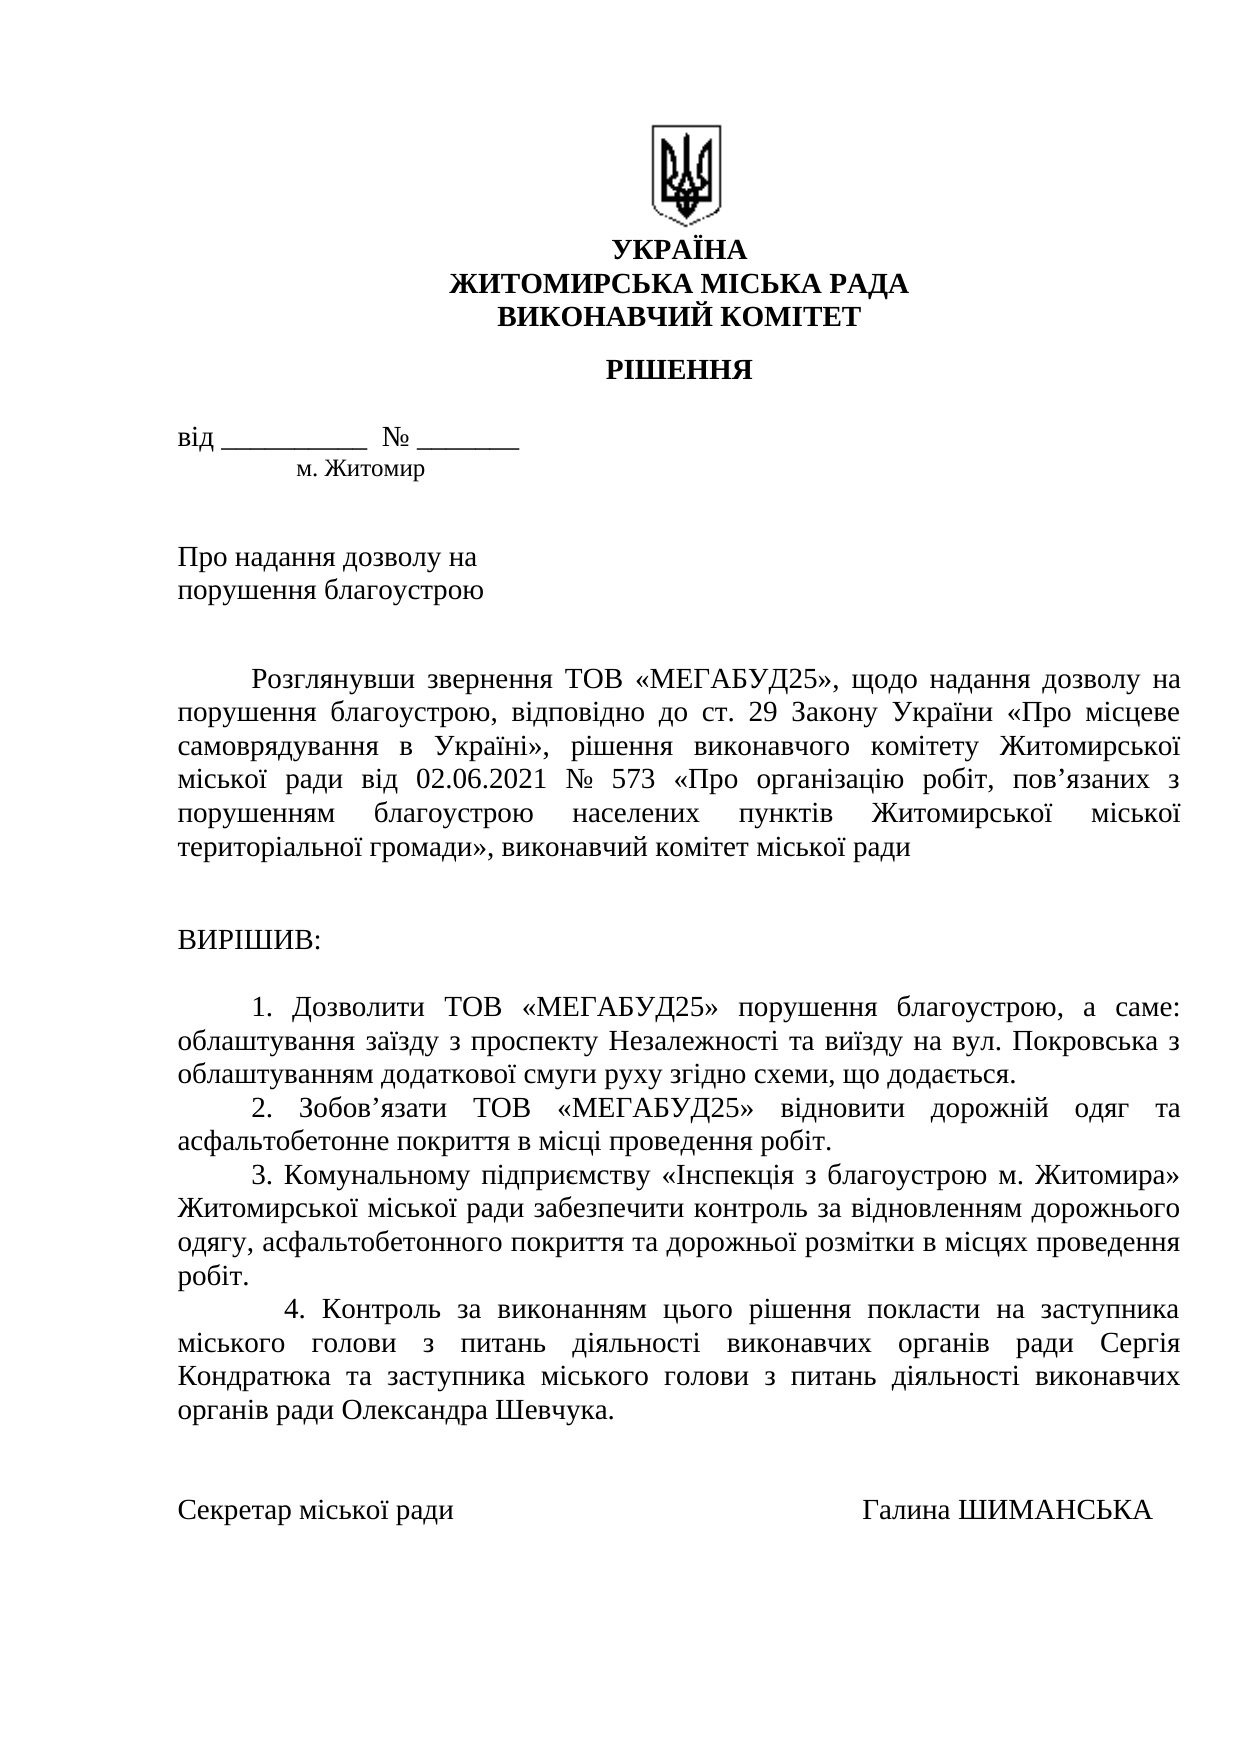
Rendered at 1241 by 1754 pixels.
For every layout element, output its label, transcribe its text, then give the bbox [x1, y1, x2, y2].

text ВИРІШИВ: [177, 922, 1181, 956]
text 3. Комунальному підприємству «Інспекція з благоустрою м. Житомира» Житомирської міської ради забезпечити контроль за відновленням дорожнього одягу, асфальтобетонного покриття та дорожньої розмітки в місцях проведення робіт. [177, 1157, 1181, 1291]
text Секретар міської ради Галина ШИМАНСЬКА [177, 1492, 1181, 1526]
text Про надання дозволу на [177, 539, 1181, 572]
text порушення благоустрою [177, 572, 1181, 606]
text ВИКОНАВЧИЙ КОМІТЕТ [177, 299, 1181, 333]
text 2. Зобов’язати ТОВ «МЕГАБУД25» відновити дорожній одяг та асфальтобетонне покриття в місці проведення робіт. [177, 1090, 1181, 1157]
text РІШЕННЯ [177, 352, 1181, 386]
text Розглянувши звернення ТОВ «МЕГАБУД25», щодо надання дозволу на порушення благоустрою, відповідно до ст. 29 Закону України «Про місцеве самоврядування в Україні», рішення виконавчого комітету Житомирської міської ради від 02.06.2021 № 573 «Про організацію робіт, пов’язаних з порушенням благоустрою населених пунктів Житомирської міської територіальної громади», виконавчий комітет міської ради [177, 661, 1181, 862]
text 4. Контроль за виконанням цього рішення покласти на заступника міського голови з питань діяльності виконавчих органів ради Сергія Кондратюка та заступника міського голови з питань діяльності виконавчих органів ради Олександра Шевчука. [177, 1291, 1181, 1425]
text 1. Дозволити ТОВ «МЕГАБУД25» порушення благоустрою, а саме: облаштування заїзду з проспекту Незалежності та виїзду на вул. Покровська з облаштуванням додаткової смуги руху згідно схеми, що додається. [177, 989, 1181, 1090]
text від __________ № _______ [177, 419, 1181, 453]
text УКРАЇНА [177, 232, 1181, 266]
text ЖИТОМИРСЬКА МІСЬКА РАДА [177, 266, 1181, 299]
text м. Житомир [177, 453, 1181, 481]
